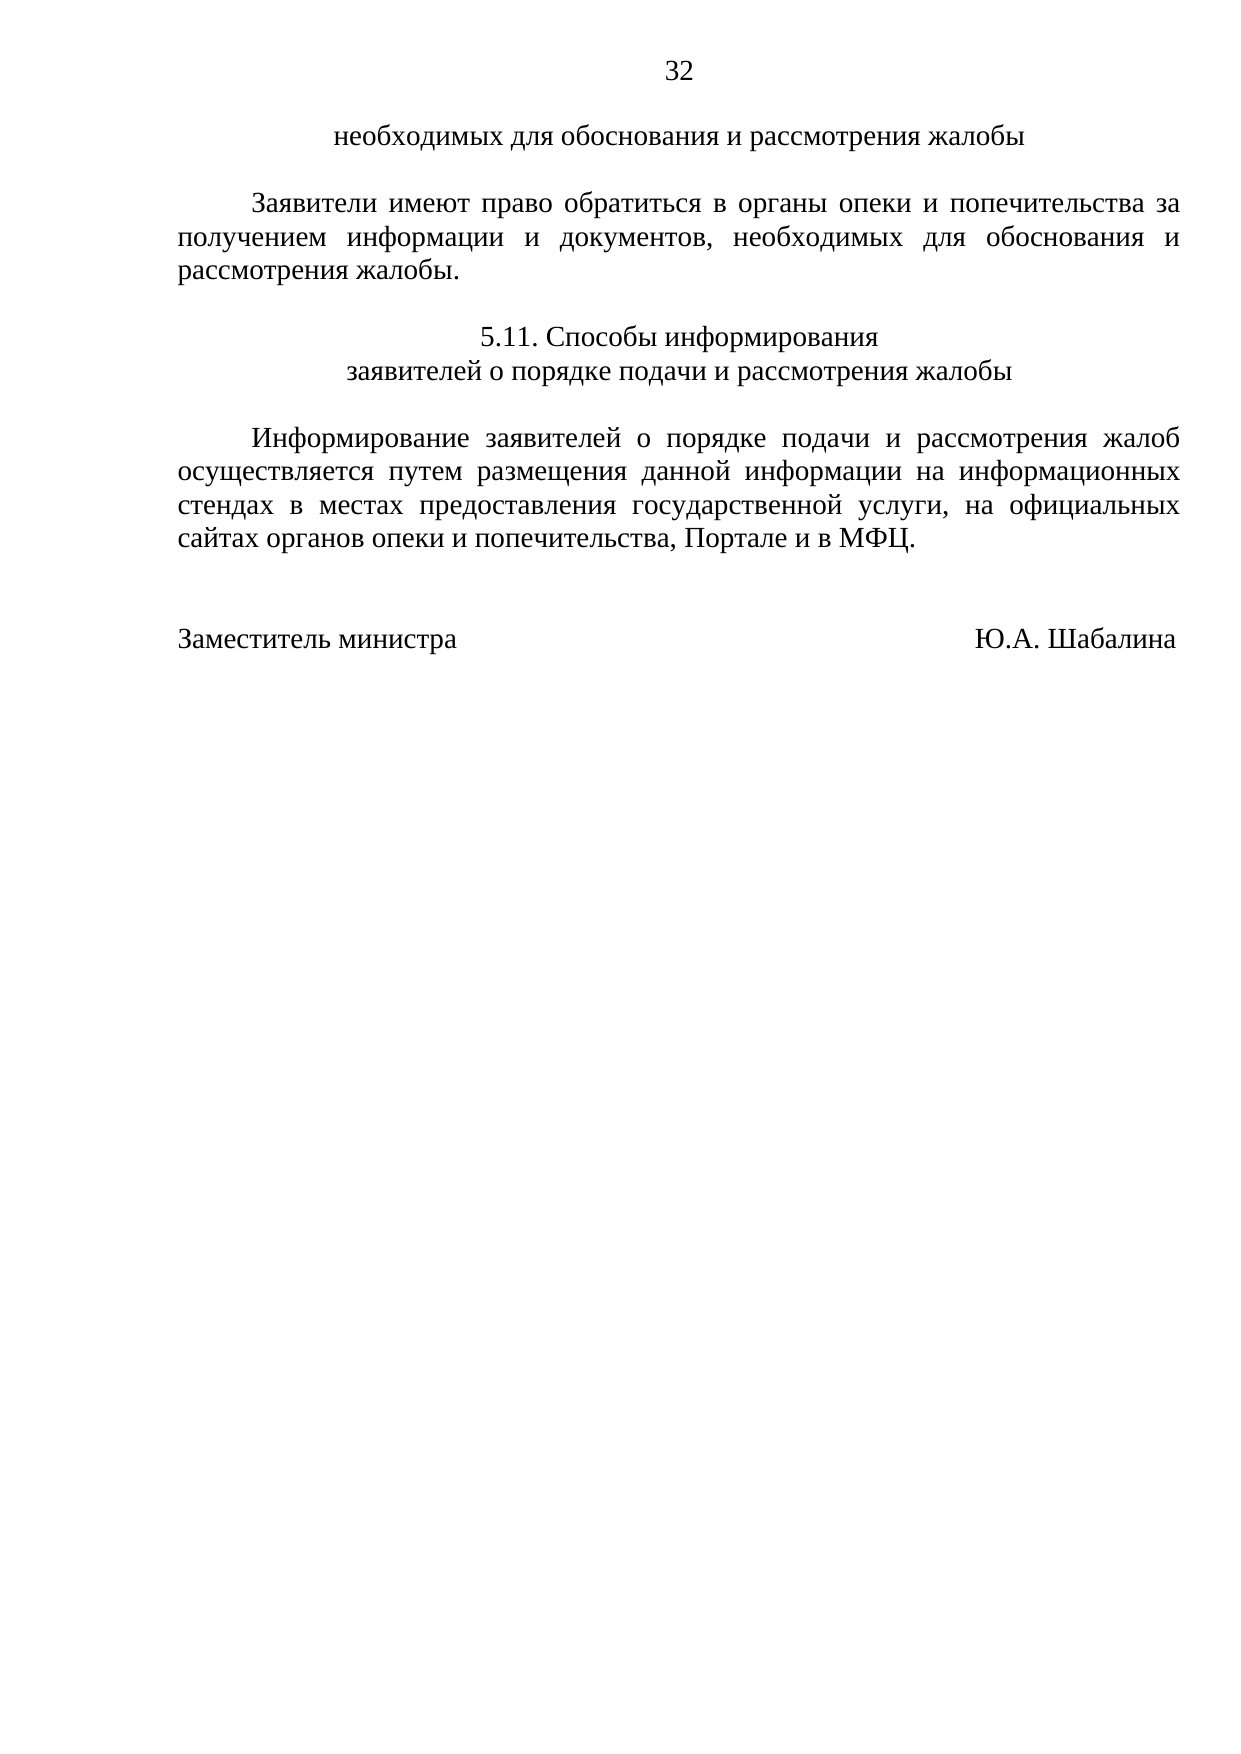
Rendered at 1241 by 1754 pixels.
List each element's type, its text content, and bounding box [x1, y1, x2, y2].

text заявителей о порядке подачи и рассмотрения жалобы [177, 353, 1181, 386]
text Информирование заявителей о порядке подачи и рассмотрения жалоб осуществляется путем размещения данной информации на информационных стендах в местах предоставления государственной услуги, на официальных сайтах органов опеки и попечительства, Портале и в МФЦ. [177, 420, 1181, 554]
text Заявители имеют право обратиться в органы опеки и попечительства за получением информации и документов, необходимых для обоснования и рассмотрения жалобы. [177, 185, 1181, 286]
text необходимых для обоснования и рассмотрения жалобы [177, 118, 1181, 152]
text Заместитель министра Ю.А. Шабалина [177, 621, 1181, 655]
text 5.11. Способы информирования [177, 319, 1181, 353]
